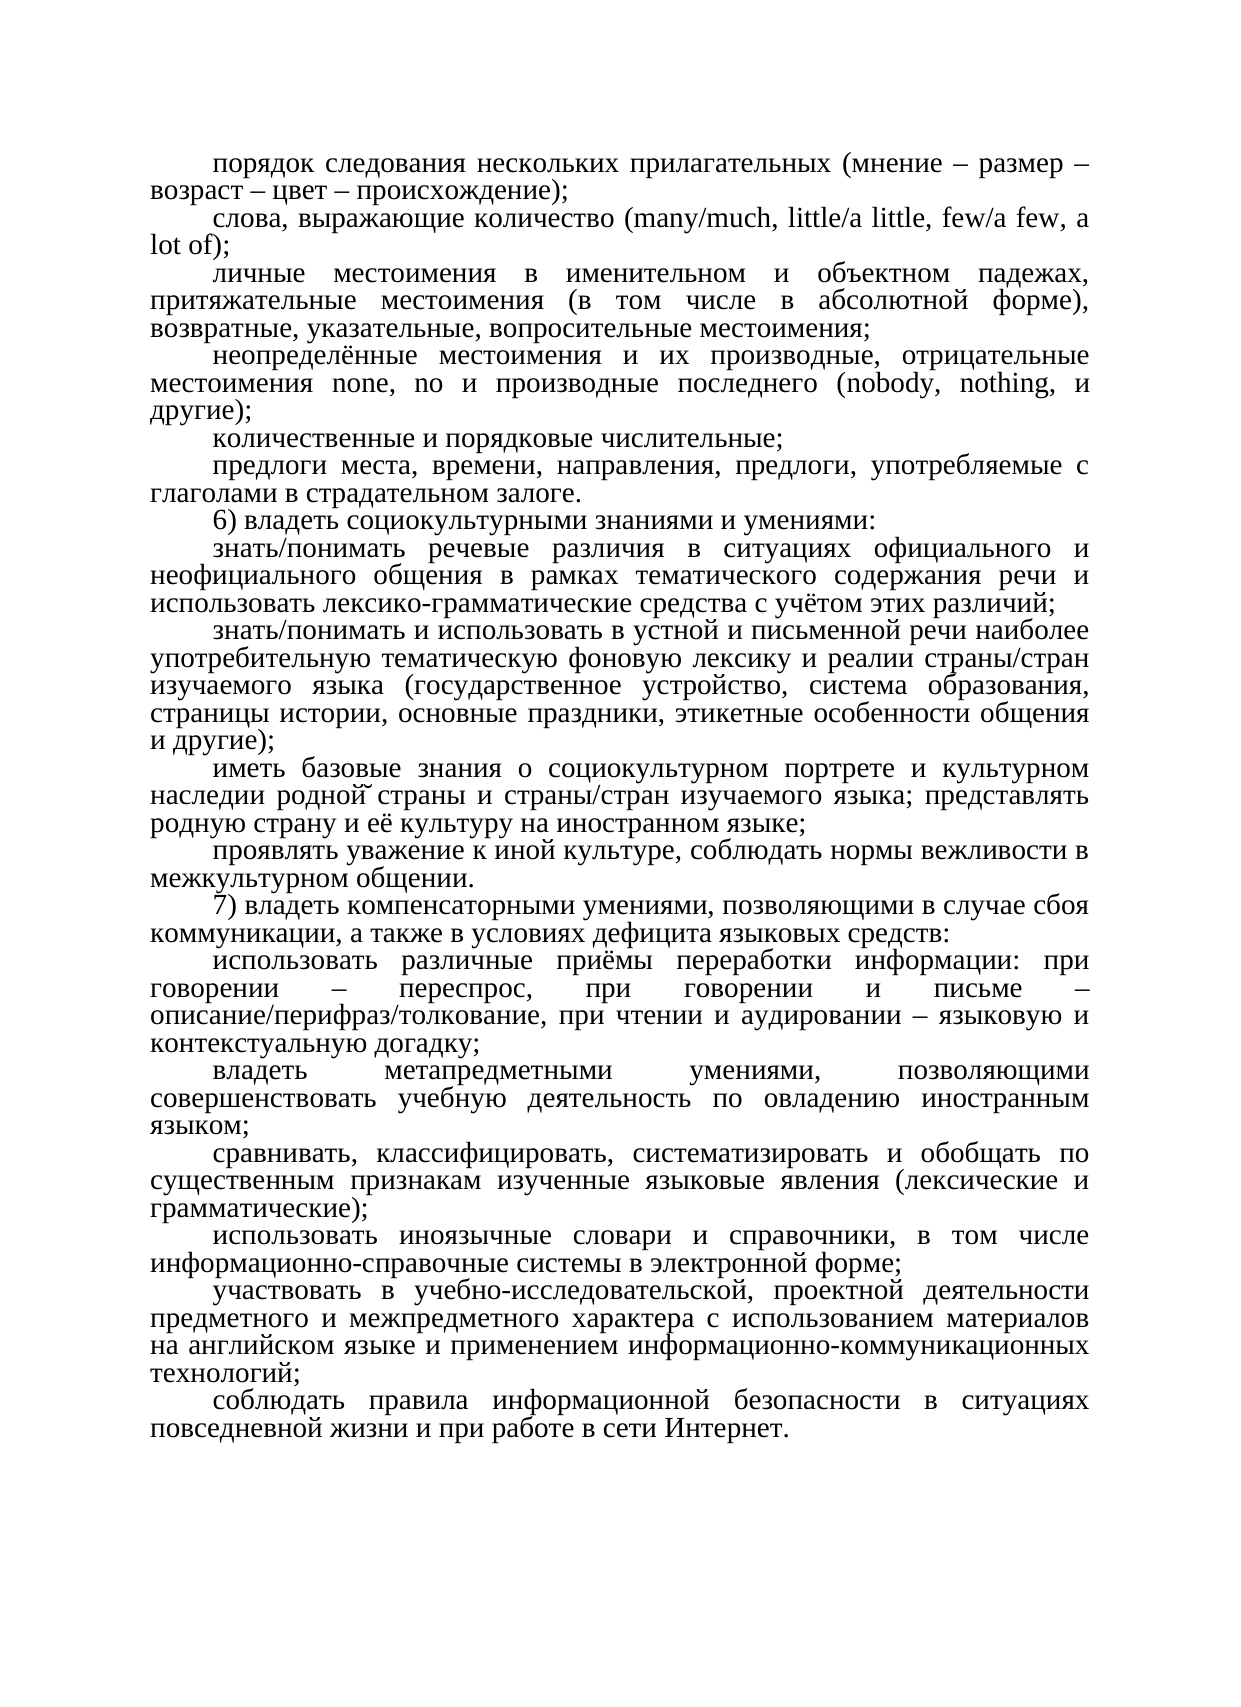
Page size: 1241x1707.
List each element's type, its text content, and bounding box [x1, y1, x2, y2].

text иметь базовые знания о социокультурном портрете и культурном наследии родной̆ страны и страны/стран изучаемого языка; представлять родную страну и её культуру на иностранном языке; [150, 755, 1090, 837]
text владеть метапредметными умениями, позволяющими совершенствовать учебную деятельность по овладению иностранным языком; [150, 1057, 1090, 1140]
text неопределённые местоимения и их производные, отрицательные местоимения none, no и производные последнего (nobody, nothing, и другие); [150, 342, 1090, 425]
text 6) владеть социокультурными знаниями и умениями: [150, 507, 1090, 535]
text использовать различные приёмы переработки информации: при говорении – переспрос, при говорении и письме – описание/перифраз/толкование, при чтении и аудировании – языковую и контекстуальную догадку; [150, 947, 1090, 1057]
text количественные и порядковые числительные; [150, 425, 1090, 452]
text слова, выражающие количество (many/much, little/a little, few/a few, a lot of); [150, 205, 1090, 260]
text знать/понимать и использовать в устной и письменной речи наиболее употребительную тематическую фоновую лексику и реалии страны/стран изучаемого языка (государственное устройство, система образования, страницы истории, основные праздники, этикетные особенности общения и другие); [150, 617, 1090, 755]
text соблюдать правила информационной безопасности в ситуациях повседневной жизни и при работе в сети Интернет. [150, 1387, 1090, 1442]
text 7) владеть компенсаторными умениями, позволяющими в случае сбоя коммуникации, а также в условиях дефицита языковых средств: [150, 892, 1090, 947]
text предлоги места, времени, направления, предлоги, употребляемые с глаголами в страдательном залоге. [150, 452, 1090, 507]
text использовать иноязычные словари и справочники, в том числе информационно-справочные системы в электронной форме; [150, 1222, 1090, 1277]
text участвовать в учебно-исследовательской, проектной деятельности предметного и межпредметного характера с использованием материалов на английском языке и применением информационно-коммуникационных технологий; [150, 1277, 1090, 1387]
text порядок следования нескольких прилагательных (мнение – размер – возраст – цвет – происхождение); [150, 150, 1090, 205]
text знать/понимать речевые различия в ситуациях официального и неофициального общения в рамках тематического содержания речи и использовать лексико-грамматические средства с учётом этих различий; [150, 535, 1090, 617]
text сравнивать, классифицировать, систематизировать и обобщать по существенным признакам изученные языковые явления (лексические и грамматические); [150, 1140, 1090, 1222]
text личные местоимения в именительном и объектном падежах, притяжательные местоимения (в том числе в абсолютной форме), возвратные, указательные, вопросительные местоимения; [150, 260, 1090, 342]
text проявлять уважение к иной культуре, соблюдать нормы вежливости в межкультурном общении. [150, 837, 1090, 892]
